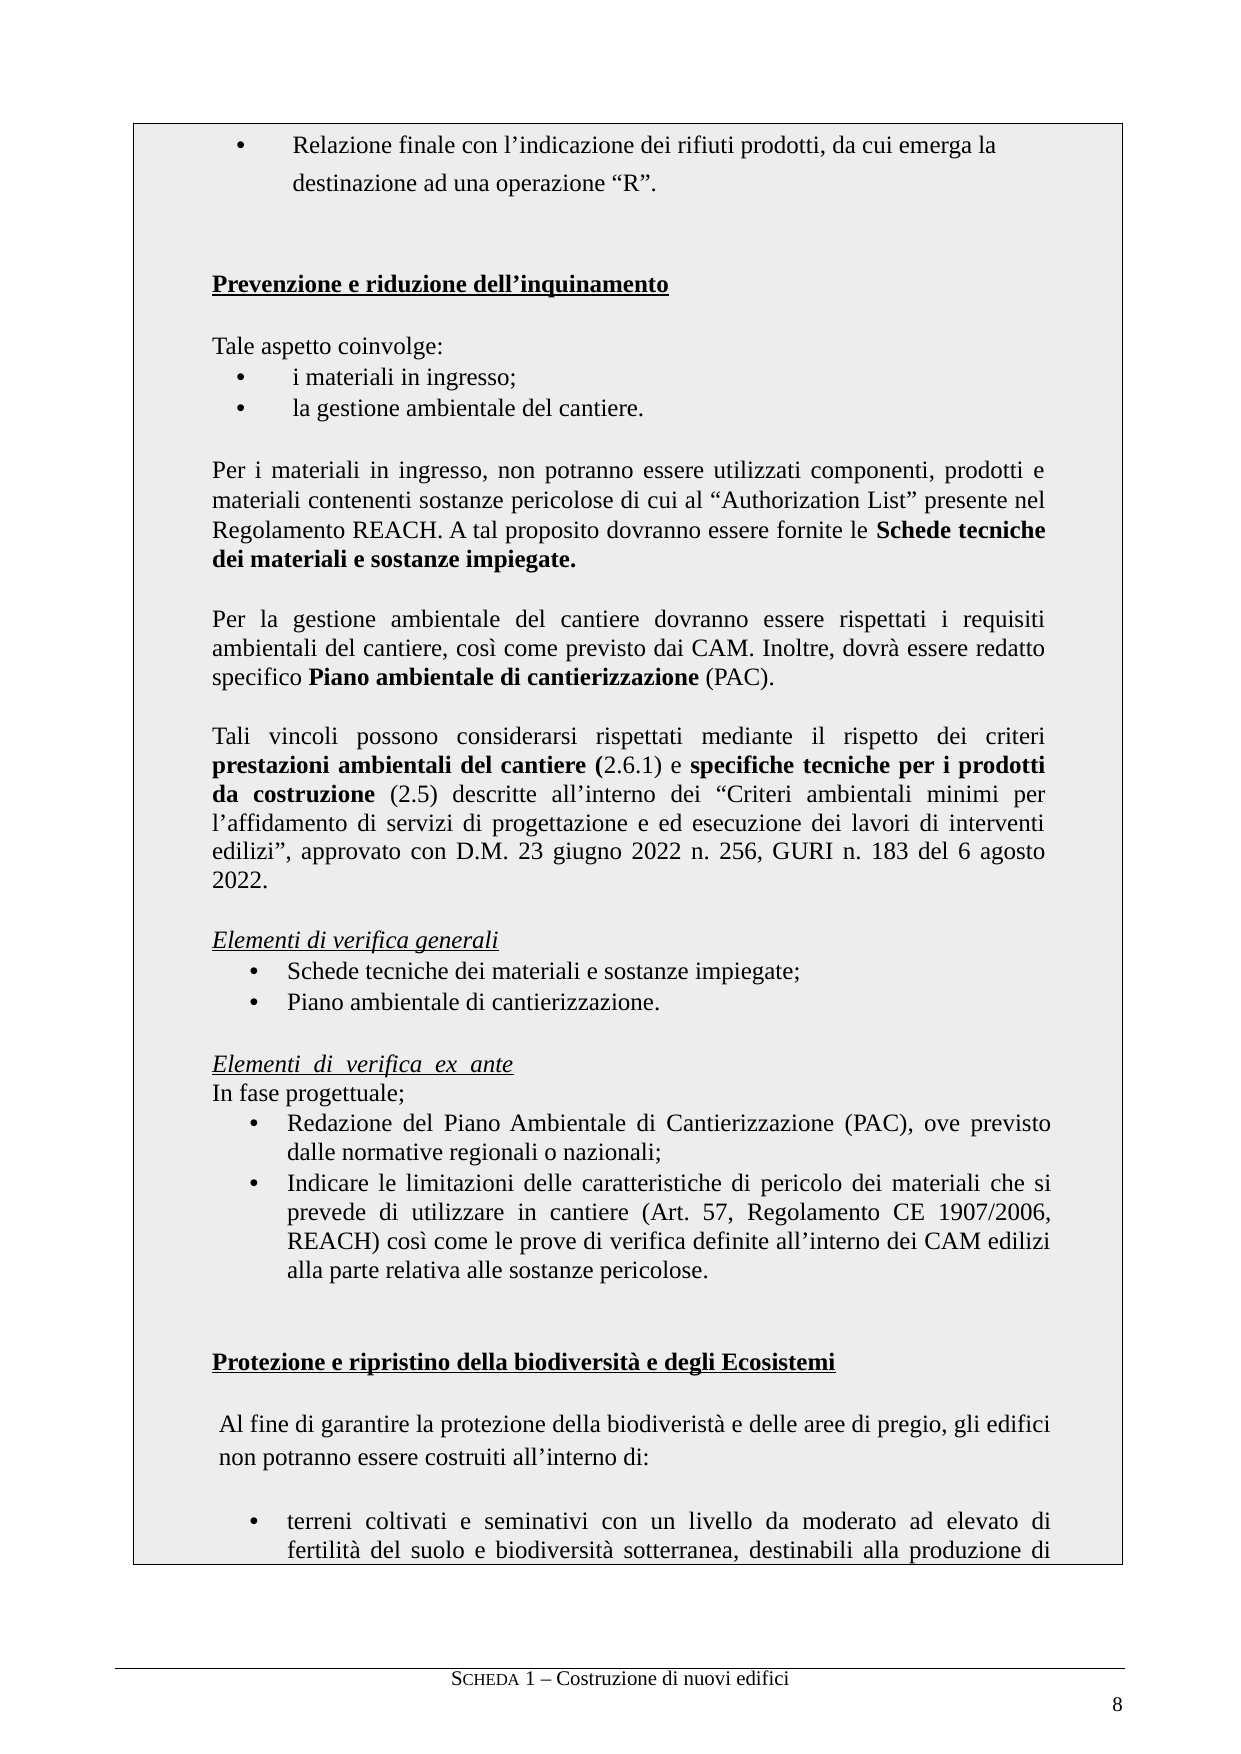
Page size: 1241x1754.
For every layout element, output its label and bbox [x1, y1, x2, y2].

table_header [134, 124, 1122, 1564]
